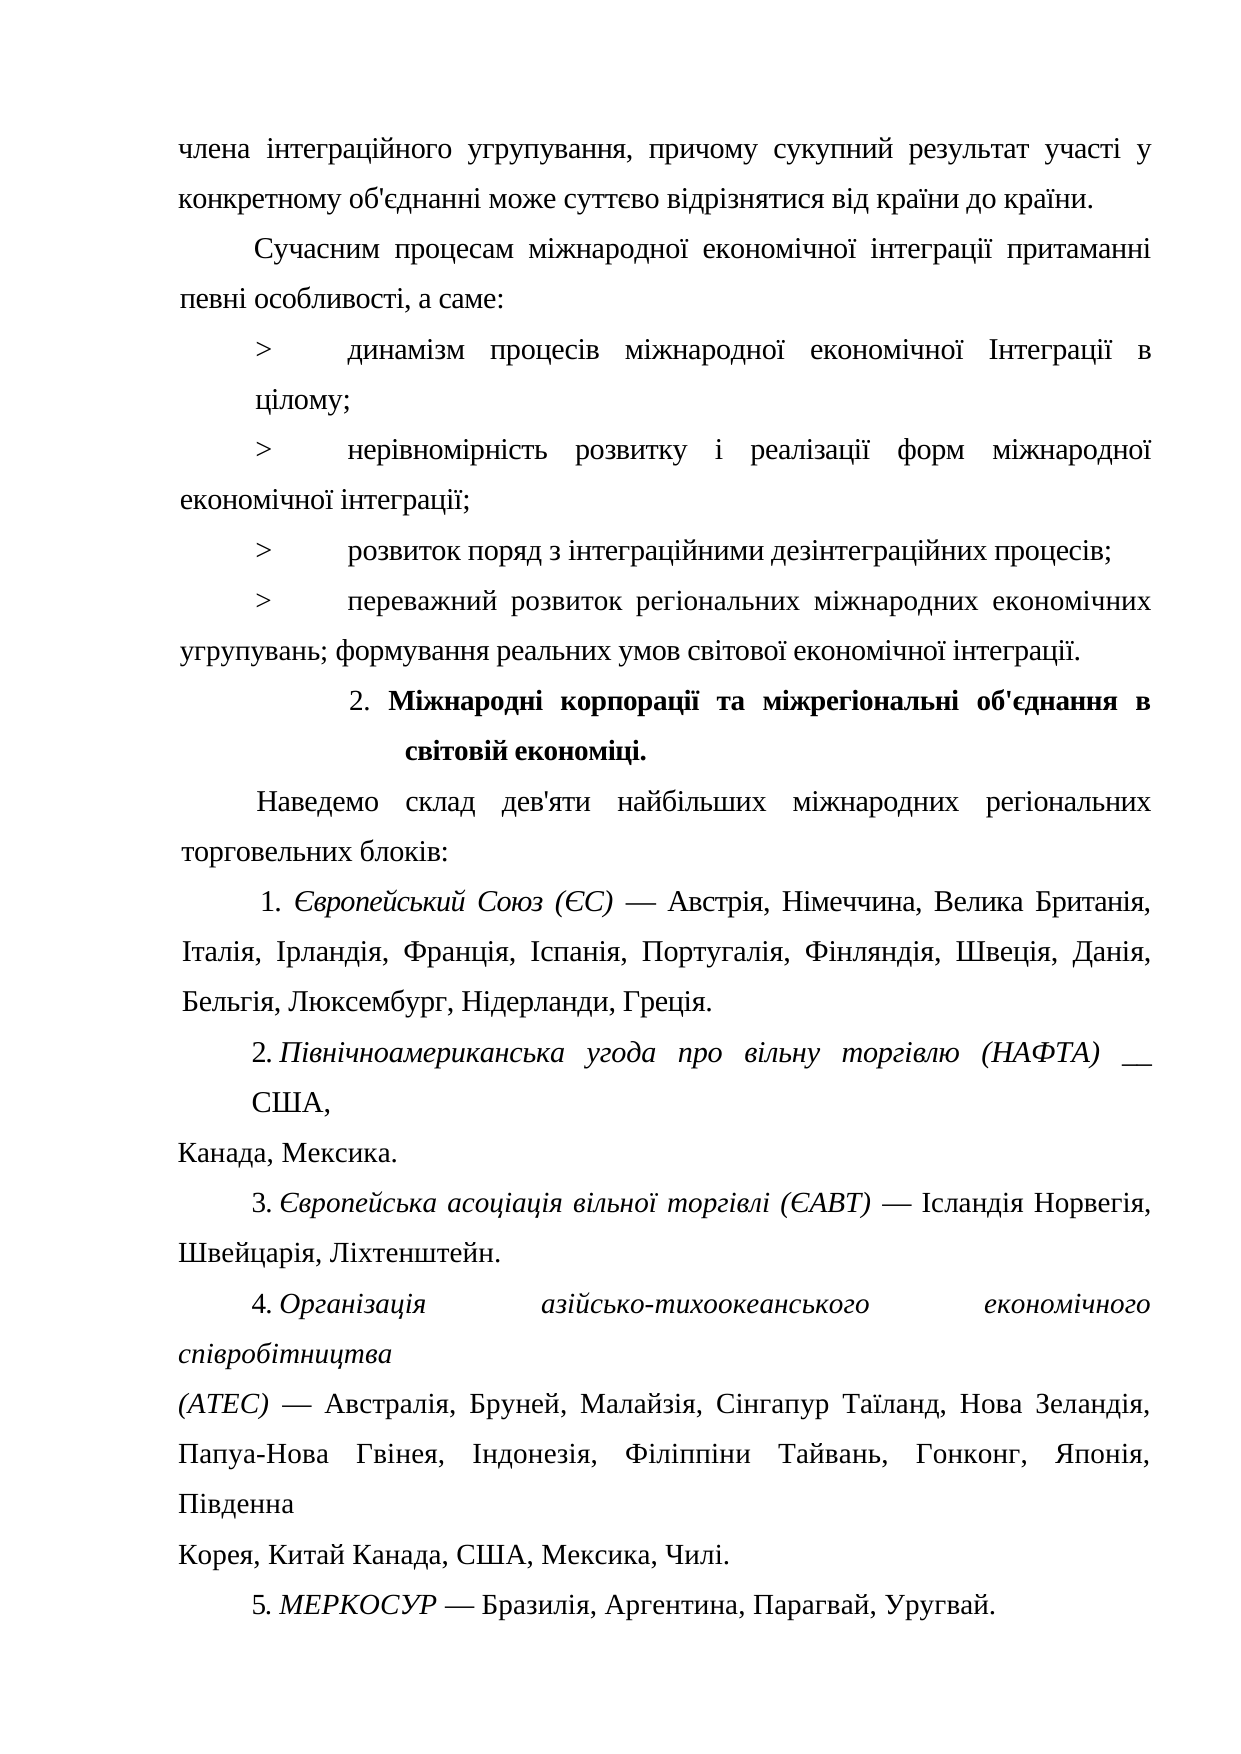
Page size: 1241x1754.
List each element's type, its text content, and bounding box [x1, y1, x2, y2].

text Сучасним процесам міжнародної економічної інтеграції притаманні певні особливості, а саме: [179, 218, 1152, 319]
list Організація азійсько-тихоокеанського економічного співробітництва (АТЕС) — Австралія, Бруней, Малайзія, Сінгапур Таїланд, Нова Зеландія, Папуа-Нова Гвінея, Індонезія, Філіппіни Тайвань, Гонконг, Японія, Південна Корея, Китай Канада, США, Мексика, Чилі. [178, 1273, 1152, 1574]
text Канада, Мексика. [177, 1122, 1152, 1172]
list динамізм процесів міжнародної економічної Інтеграції в цілому; [255, 319, 1152, 419]
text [178, 118, 1152, 218]
list переважний розвиток регіональних міжнародних економічних угрупувань; формування реальних умов світової економічної інтеграції. [179, 570, 1152, 670]
text 2. Північноамериканська угода про вільну торгівлю (НАФТА) __ США, [251, 1022, 1152, 1122]
text 1. Європейський Союз (ЄС) — Австрія, Німеччина, Велика Британія, Італія, Ірландія, Франція, Іспанія, Португалія, Фінляндія, Швеція, Данія, Бельгія, Люксембург, Нідерланди, Греція. [182, 871, 1152, 1022]
text 2. Міжнародні корпорації та міжрегіональні об'єднання в світовій економіці. [349, 670, 1152, 771]
list МЕРКОСУР — Бразилія, Аргентина, Парагвай, Уругвай. [251, 1574, 1152, 1624]
list розвиток поряд з інтеграційними дезінтеграційних процесів; [255, 520, 1152, 570]
text Наведемо склад дев'яти найбільших міжнародних регіональних торговельних блоків: [181, 771, 1152, 871]
list Європейська асоціація вільної торгівлі (ЄАВТ) — Ісландія Норвегія, Швейцарія, Ліхтенштейн. [178, 1172, 1152, 1273]
list нерівномірність розвитку і реалізації форм міжнародної економічної інтеграції; [179, 419, 1152, 520]
